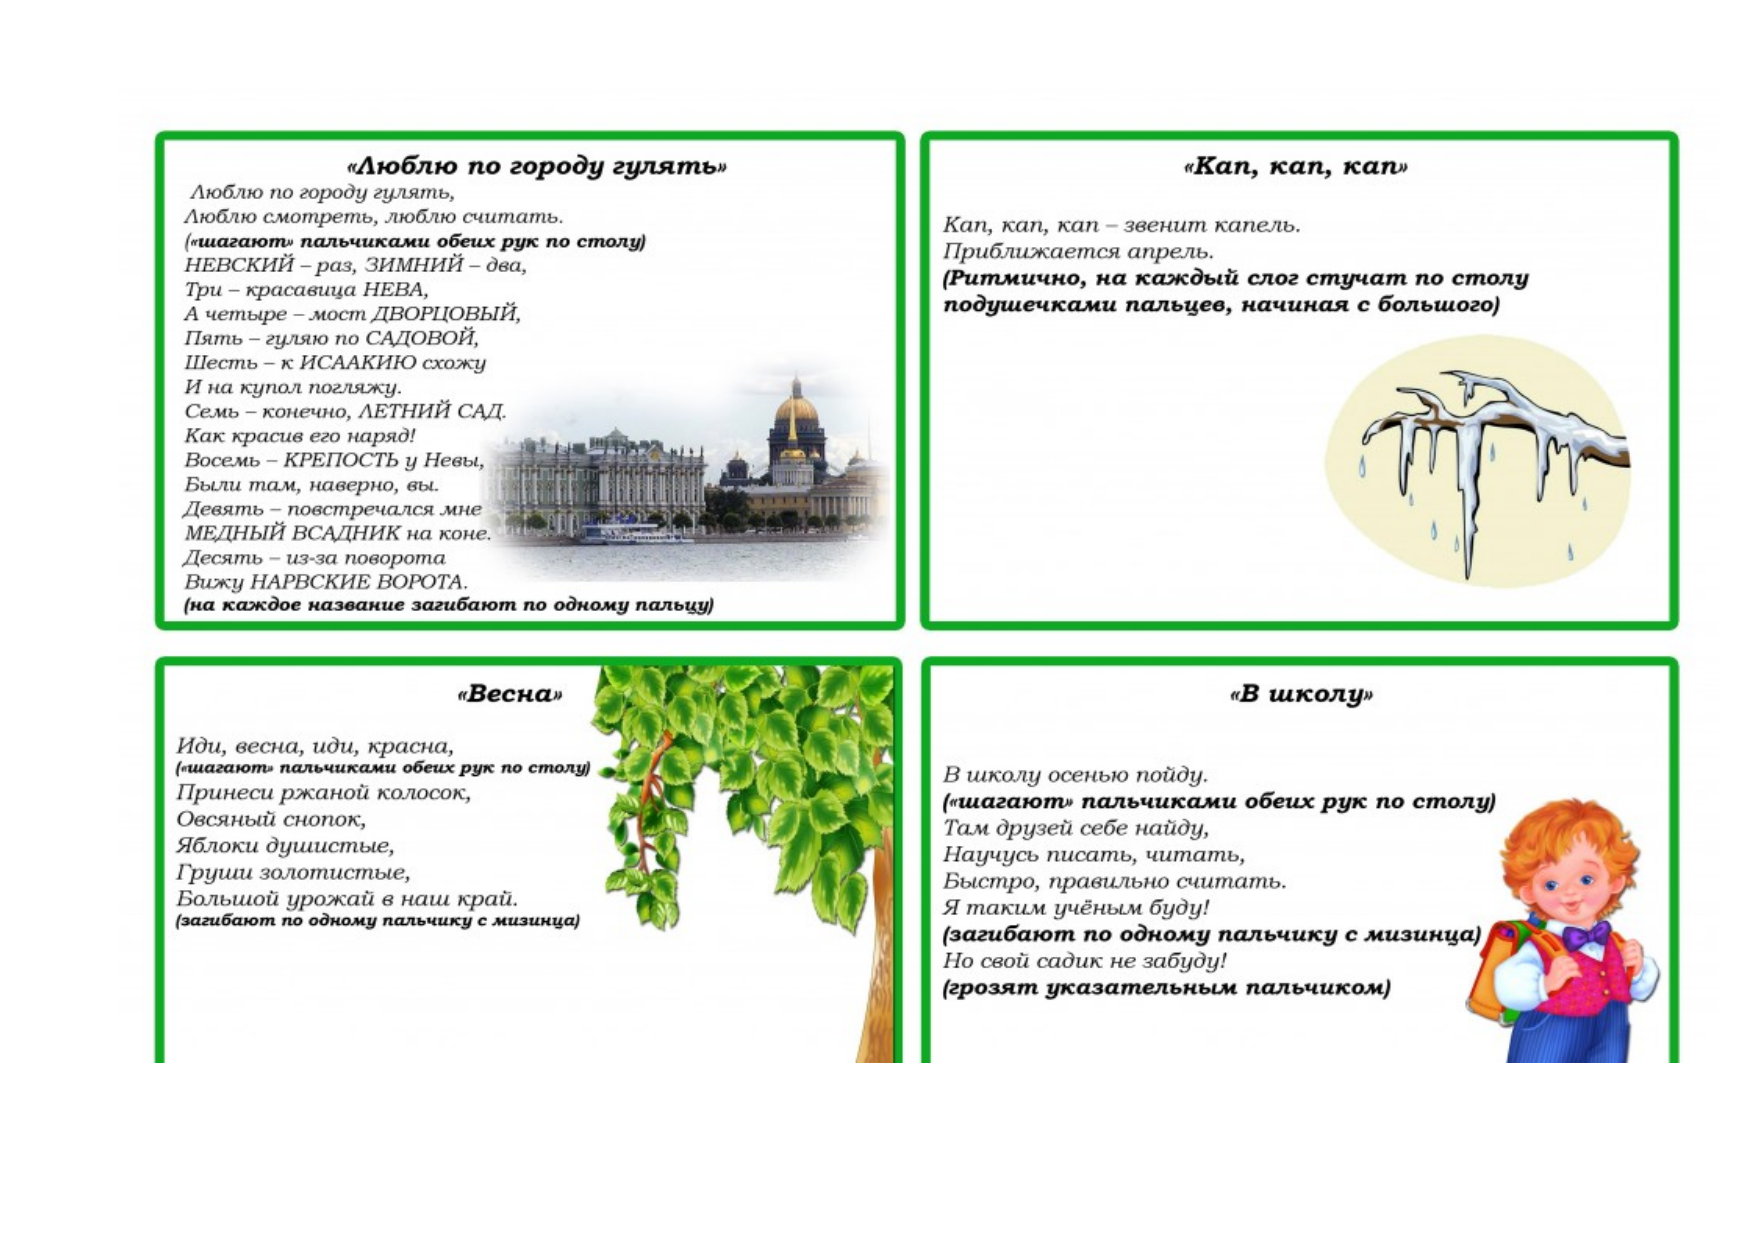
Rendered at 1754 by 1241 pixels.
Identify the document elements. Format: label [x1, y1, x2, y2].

picture [118, 88, 1719, 1063]
